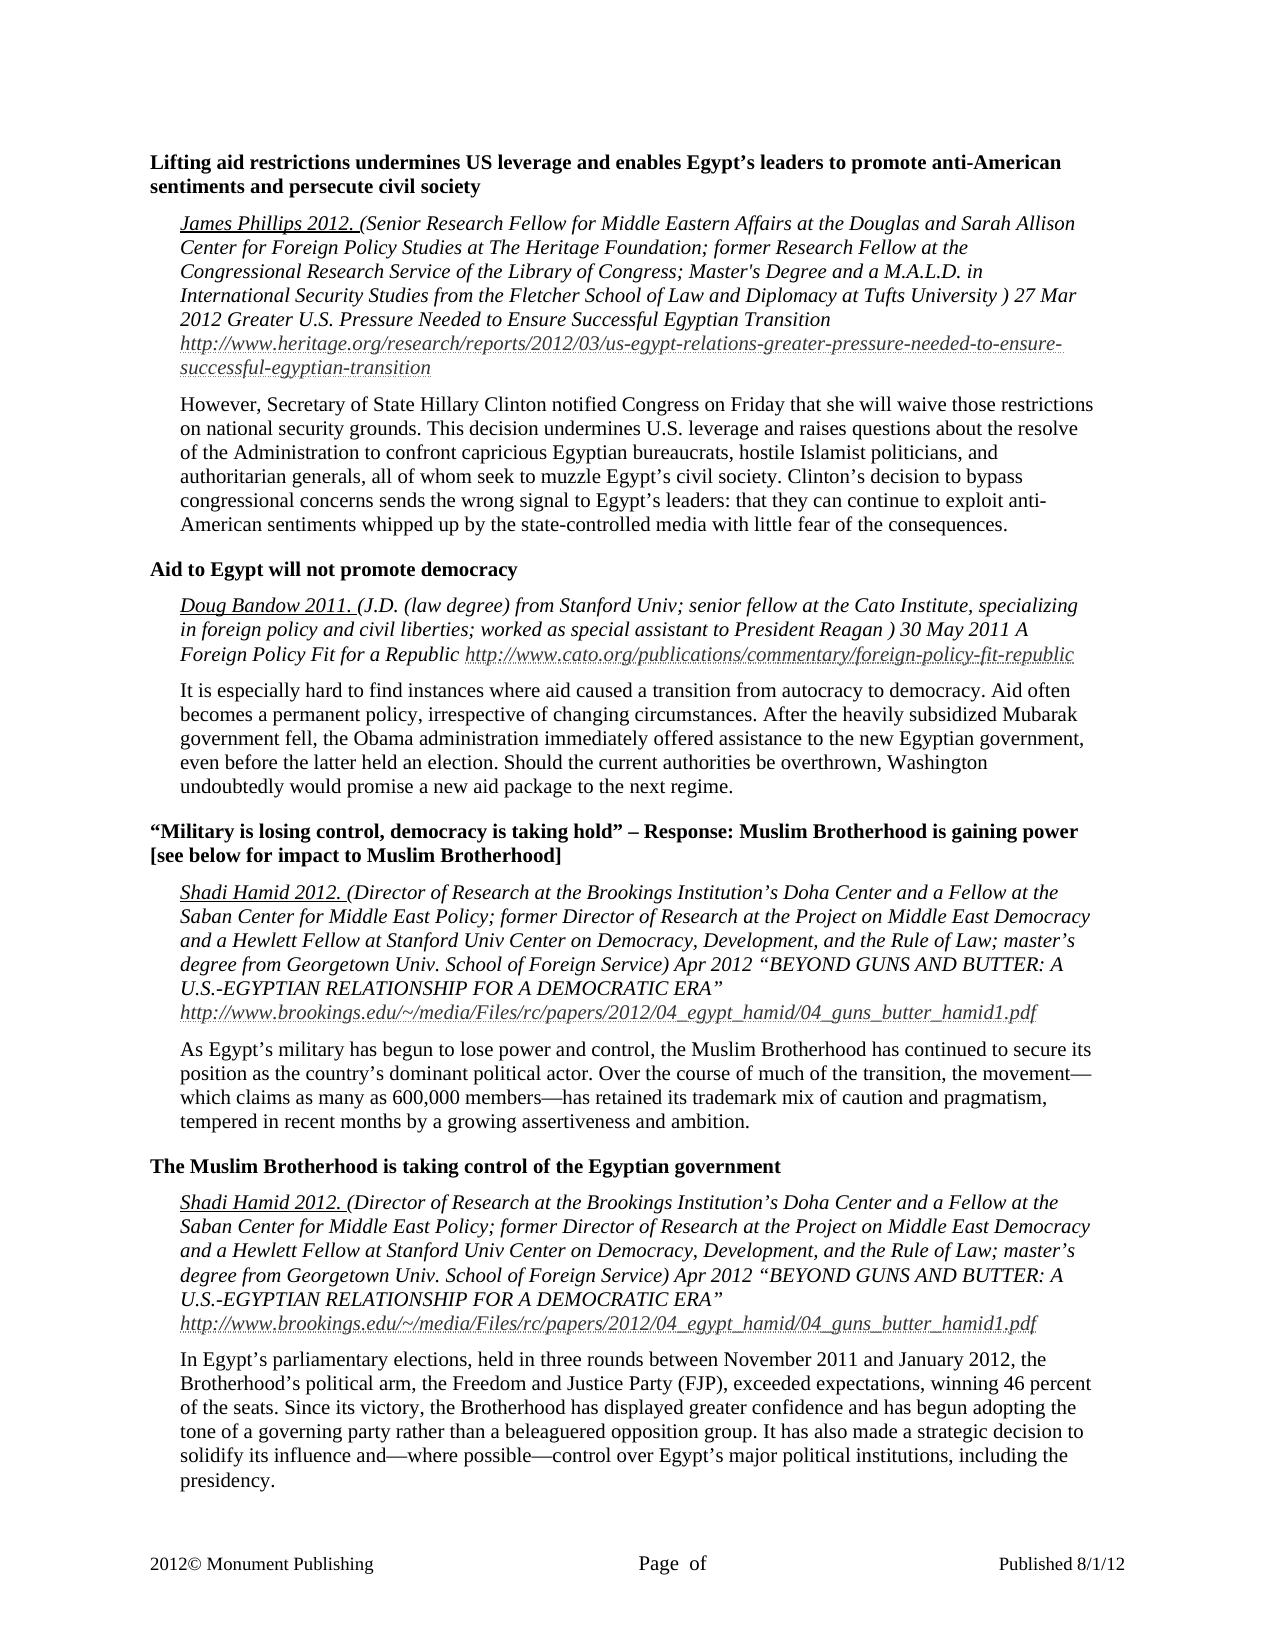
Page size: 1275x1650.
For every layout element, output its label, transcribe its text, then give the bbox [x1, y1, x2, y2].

text James Phillips 2012. (Senior Research Fellow for Middle Eastern Affairs at the Douglas and Sarah Allison Center for Foreign Policy Studies at The Heritage Foundation; former Research Fellow at the Congressional Research Service of the Library of Congress; Master's Degree and a M.A.L.D. in International Security Studies from the Fletcher School of Law and Diplomacy at Tufts University ) 27 Mar 2012 Greater U.S. Pressure Needed to Ensure Successful Egyptian Transition http://www.heritage.org/research/reports/2012/03/us-egypt-relations-greater-pressure-needed-to-ensure-successful-egyptian-transition [180, 211, 1095, 379]
text As Egypt’s military has begun to lose power and control, the Muslim Brotherhood has continued to secure its [180, 1037, 1200, 1061]
text “Military is losing control, democracy is taking hold” – Response: Muslim Brotherhood is gaining power [150, 819, 1125, 843]
text Shadi Hamid 2012. (Director of Research at the Brookings Institution’s Doha Center and a Fellow at the Saban Center for Middle East Policy; former Director of Research at the Project on Middle East Democracy and a Hewlett Fellow at Stanford Univ Center on Democracy, Development, and the Rule of Law; master’s degree from Georgetown Univ. School of Foreign Service) Apr 2012 “BEYOND GUNS AND BUTTER: A U.S.-EGYPTIAN RELATIONSHIP FOR A DEMOCRATIC ERA” http://www.brookings.edu/~/media/Files/rc/papers/2012/04_egypt_hamid/04_guns_butter_hamid1.pdf [180, 1190, 1095, 1335]
text However, Secretary of State Hillary Clinton notified Congress on Friday that she will waive those restrictions on national security grounds. This decision undermines U.S. leverage and raises questions about the resolve of the Administration to confront capricious Egyptian bureaucrats, hostile Islamist politicians, and authoritarian generals, all of whom seek to muzzle Egypt’s civil society. Clinton’s decision to bypass congressional concerns sends the wrong signal to Egypt’s leaders: that they can continue to exploit anti-American sentiments whipped up by the state-controlled media with little fear of the consequences. [180, 392, 1095, 536]
text The Muslim Brotherhood is taking control of the Egyptian government [150, 1154, 1125, 1178]
text position as the country’s dominant political actor. Over the course of much of the transition, the movement— which claims as many as 600,000 members—has retained its trademark mix of caution and pragmatism, tempered in recent months by a growing assertiveness and ambition. [180, 1061, 1095, 1133]
text Lifting aid restrictions undermines US leverage and enables Egypt’s leaders to promote anti-American sentiments and persecute civil society [150, 150, 1125, 198]
text Doug Bandow 2011. (J.D. (law degree) from Stanford Univ; senior fellow at the Cato Institute, specializing in foreign policy and civil liberties; worked as special assistant to President Reagan ) 30 May 2011 A Foreign Policy Fit for a Republic http://www.cato.org/publications/commentary/foreign-policy-fit-republic [180, 593, 1095, 666]
text [see below for impact to Muslim Brotherhood] [150, 843, 1125, 867]
text It is especially hard to find instances where aid caused a transition from autocracy to democracy. Aid often becomes a permanent policy, irrespective of changing circumstances. After the heavily subsidized Mubarak government fell, the Obama administration immediately offered assistance to the new Egyptian government, even before the latter held an election. Should the current authorities be overthrown, Washington undoubtedly would promise a new aid package to the next regime. [180, 678, 1095, 798]
text Shadi Hamid 2012. (Director of Research at the Brookings Institution’s Doha Center and a Fellow at the Saban Center for Middle East Policy; former Director of Research at the Project on Middle East Democracy and a Hewlett Fellow at Stanford Univ Center on Democracy, Development, and the Rule of Law; master’s degree from Georgetown Univ. School of Foreign Service) Apr 2012 “BEYOND GUNS AND BUTTER: A U.S.-EGYPTIAN RELATIONSHIP FOR A DEMOCRATIC ERA” http://www.brookings.edu/~/media/Files/rc/papers/2012/04_egypt_hamid/04_guns_butter_hamid1.pdf [180, 880, 1095, 1024]
text Aid to Egypt will not promote democracy [150, 557, 1125, 581]
text In Egypt’s parliamentary elections, held in three rounds between November 2011 and January 2012, the Brotherhood’s political arm, the Freedom and Justice Party (FJP), exceeded expectations, winning 46 percent of the seats. Since its victory, the Brotherhood has displayed greater confidence and has begun adopting the tone of a governing party rather than a beleaguered opposition group. It has also made a strategic decision to solidify its influence and—where possible—control over Egypt’s major political institutions, including the presidency. [180, 1347, 1095, 1492]
